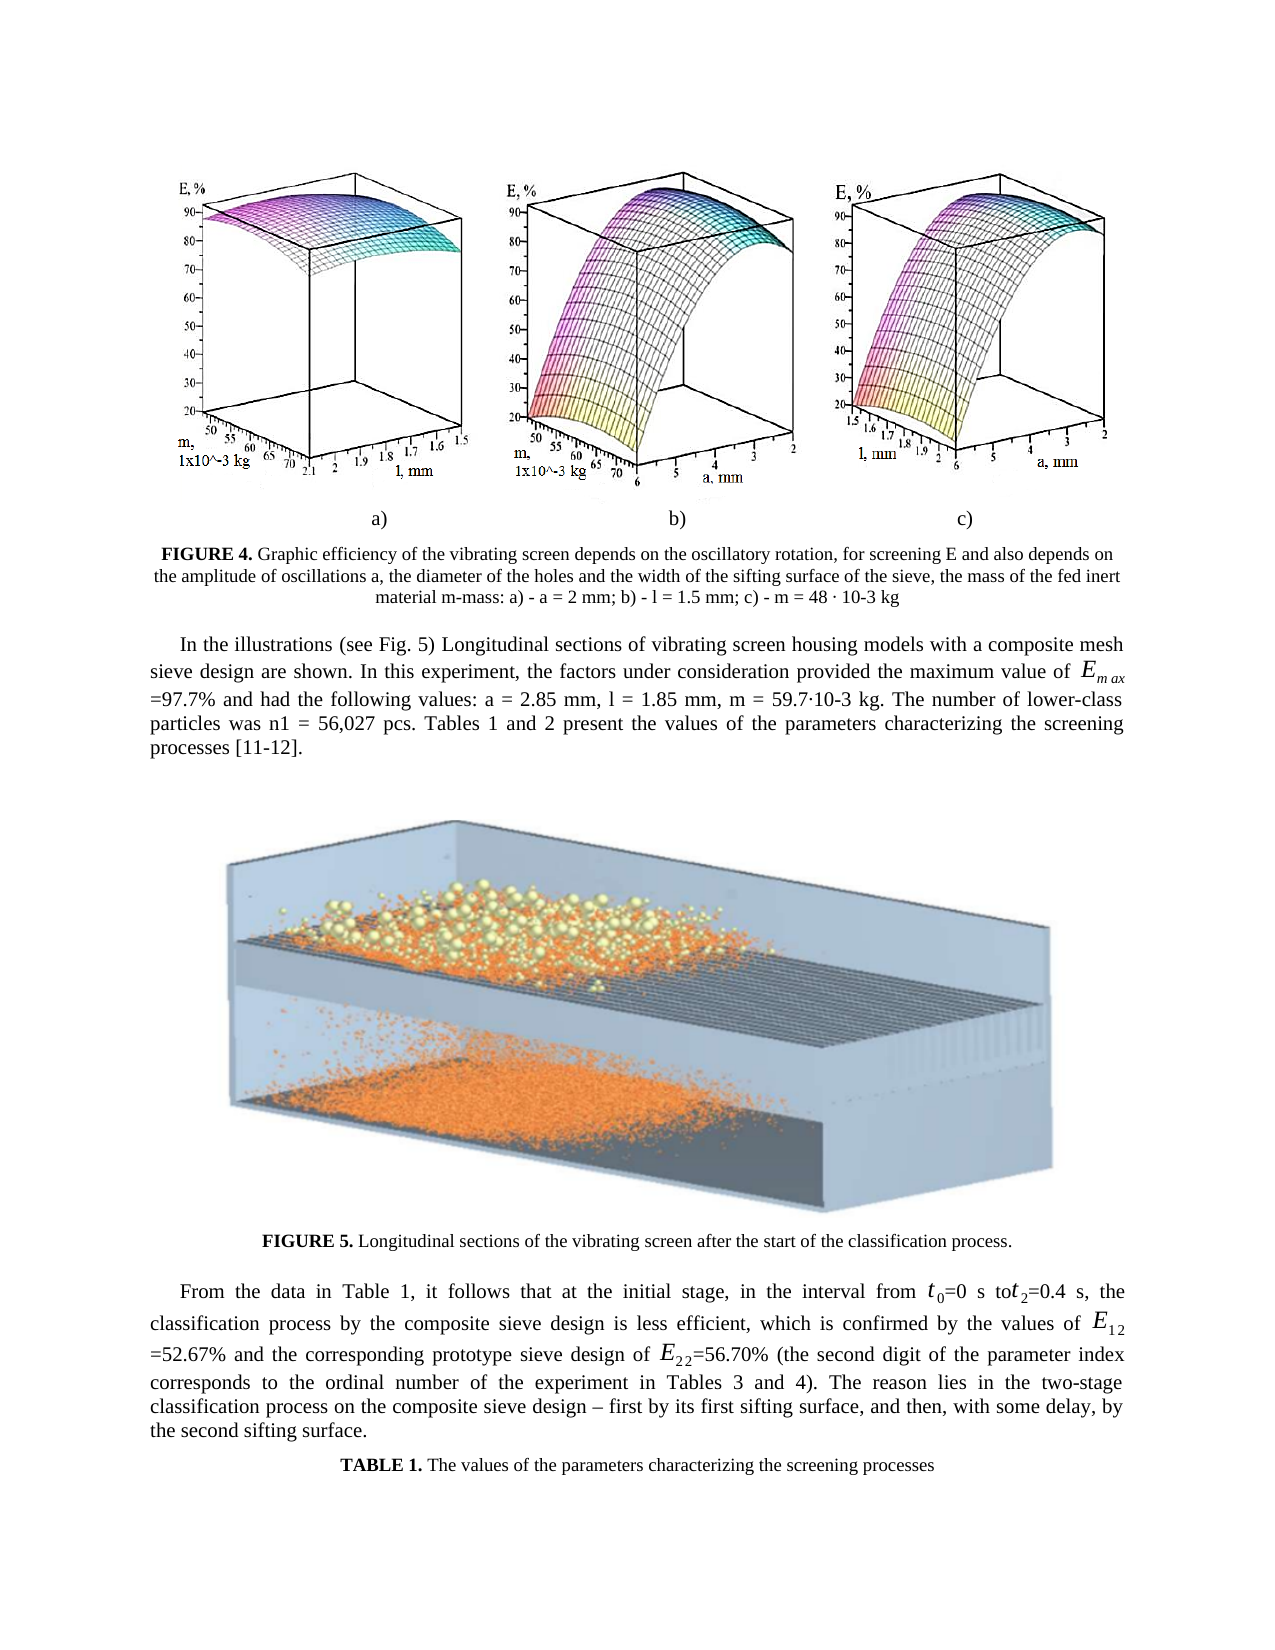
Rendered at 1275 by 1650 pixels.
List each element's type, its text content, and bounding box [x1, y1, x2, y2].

text FIGURE 5. Longitudinal sections of the vibrating screen after the start of the classification process. [150, 1230, 1125, 1251]
text In the illustrations (see Fig. 5) Longitudinal sections of vibrating screen housing models with a composite mesh sieve design are shown. In this experiment, the factors under consideration provided the maximum value of =97.7% and had the following values: a = 2.85 mm, l = 1.85 mm, m = 59.7∙10-3 kg. The number of lower-class particles was n1 = 56,027 pcs. Tables 1 and 2 present the values of the parameters characterizing the screening processes [11-12]. [150, 632, 1125, 759]
text TABLE 1. The values of the parameters characterizing the screening processes [150, 1454, 1125, 1476]
text FIGURE 4. Graphic efficiency of the vibrating screen depends on the oscillatory rotation, for screening E and also depends on the amplitude of oscillations a, the diameter of the holes and the width of the sifting surface of the sieve, the mass of the fed inert material m-mass: a) - a = 2 mm; b) - l = 1.5 mm; c) - m = 48 ∙ 10-3 kg [150, 543, 1125, 608]
text From the data in Table 1, it follows that at the initial stage, in the interval from =0 s to=0.4 s, the classification process by the composite sieve design is less efficient, which is confirmed by the values of =52.67% and the corresponding prototype sieve design of =56.70% (the second digit of the parameter index corresponds to the ordinal number of the experiment in Tables 3 and 4). The reason lies in the two-stage classification process on the composite sieve design – first by its first sifting surface, and then, with some delay, by the second sifting surface. [150, 1276, 1125, 1442]
picture [207, 807, 1068, 1218]
picture [158, 149, 1117, 505]
text a) b) c) [371, 506, 1125, 530]
